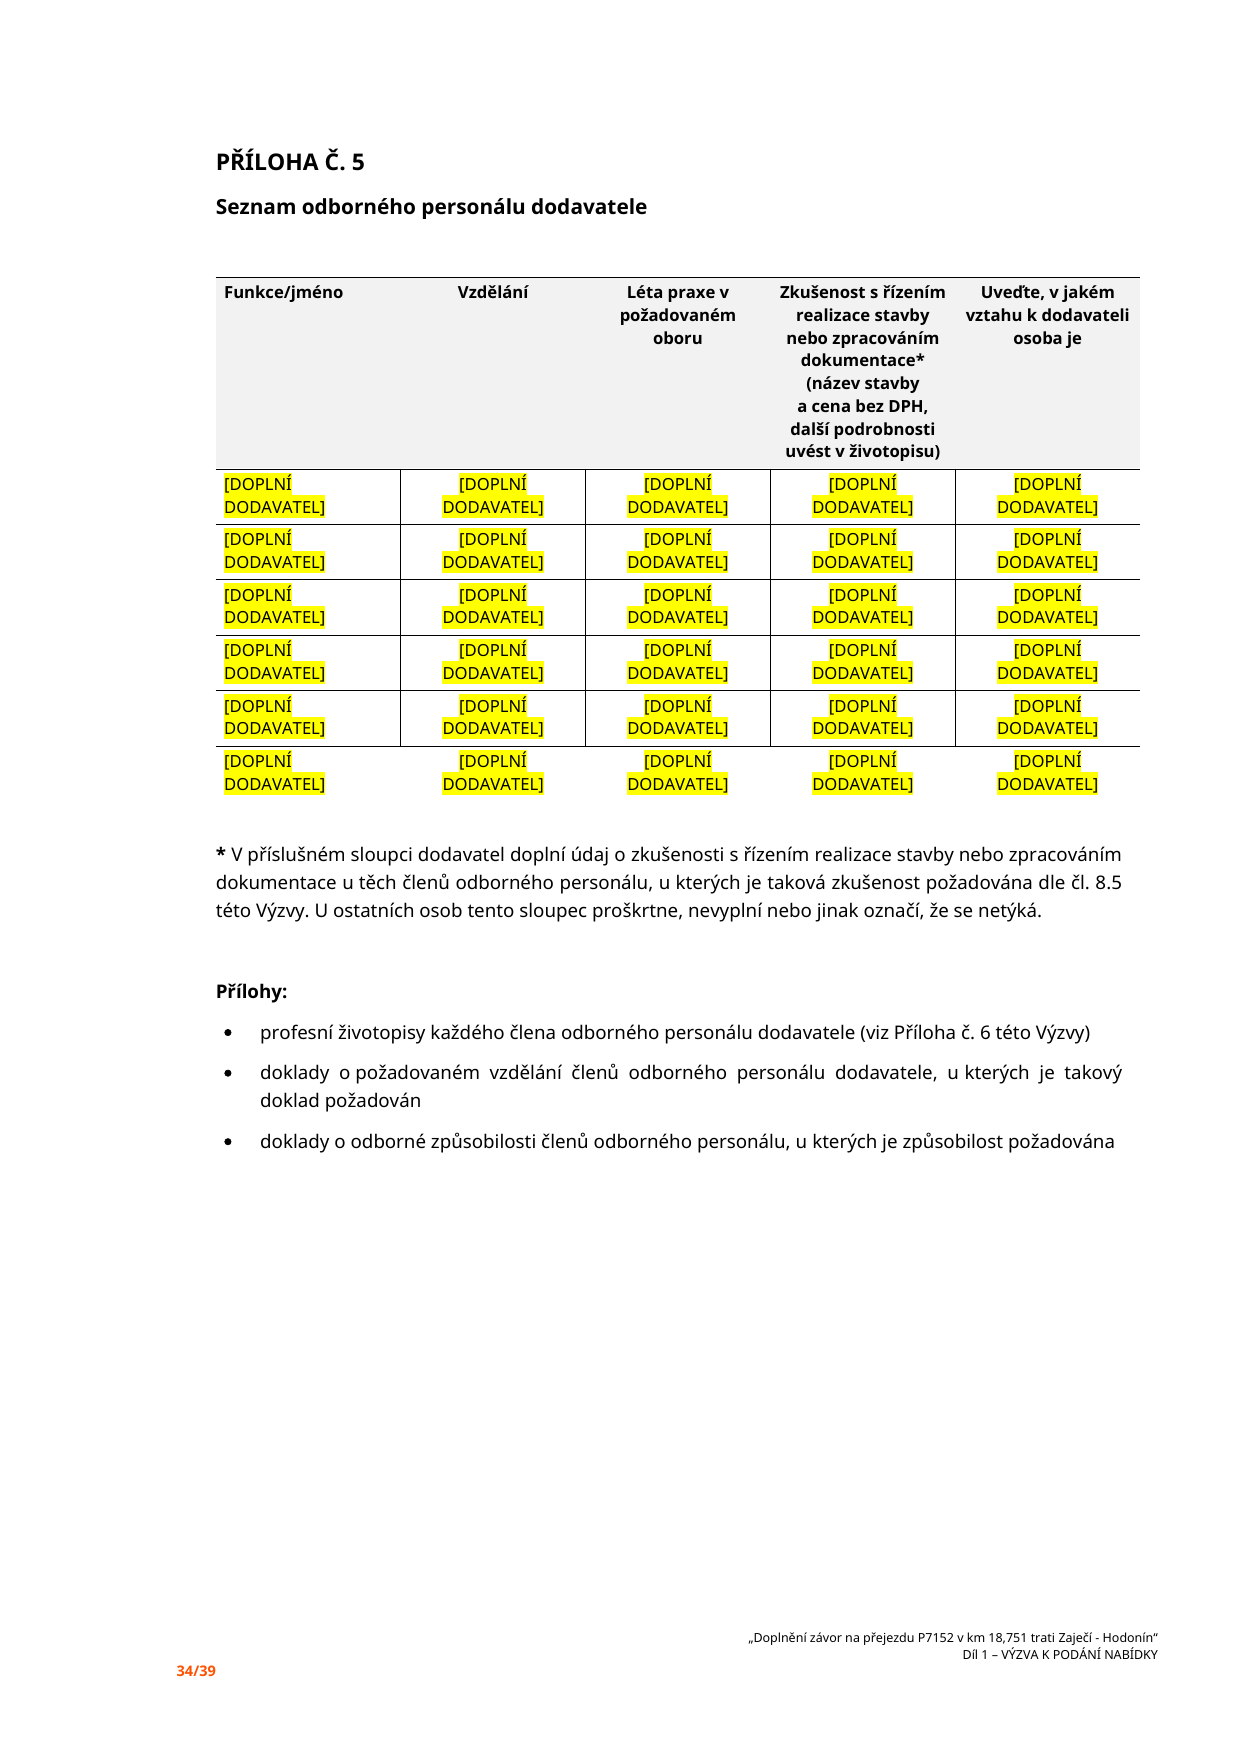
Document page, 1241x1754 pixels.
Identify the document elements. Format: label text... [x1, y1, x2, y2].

table_cell [DOPLNÍ DODAVATEL] [216, 636, 400, 690]
text doklady o požadovaném vzdělání členů odborného personálu dodavatele, u kterých je takový doklad požadován [224, 1059, 1122, 1113]
text Příloha č. 5 [216, 146, 1122, 177]
table_cell [DOPLNÍ DODAVATEL] [400, 747, 585, 801]
table_cell [DOPLNÍ DODAVATEL] [216, 470, 400, 524]
text profesní životopisy každého člena odborného personálu dodavatele (viz Příloha č. 6 této Výzvy) [224, 1019, 1122, 1044]
table_cell [DOPLNÍ DODAVATEL] [956, 636, 1140, 690]
text doklady o odborné způsobilosti členů odborného personálu, u kterých je způsobilost požadována [224, 1128, 1122, 1154]
table_cell [DOPLNÍ DODAVATEL] [401, 580, 585, 635]
table_cell [DOPLNÍ DODAVATEL] [771, 580, 955, 635]
table_cell [DOPLNÍ DODAVATEL] [586, 691, 770, 746]
table_cell [DOPLNÍ DODAVATEL] [771, 691, 955, 746]
table_cell [DOPLNÍ DODAVATEL] [956, 525, 1140, 579]
table_cell [DOPLNÍ DODAVATEL] [956, 470, 1140, 524]
table_cell [DOPLNÍ DODAVATEL] [216, 525, 400, 579]
table_header Zkušenost s řízením realizace stavby nebo zpracováním dokumentace* (název stavby a cena bez DPH, další podrobnosti uvést v životopisu) [770, 278, 955, 468]
table_cell [DOPLNÍ DODAVATEL] [585, 747, 770, 801]
table_header Uveďte, v jakém vztahu k dodavateli osoba je [955, 278, 1140, 468]
table_cell [DOPLNÍ DODAVATEL] [771, 525, 955, 579]
table_cell [DOPLNÍ DODAVATEL] [216, 691, 400, 746]
table_header Léta praxe v požadovaném oboru [585, 278, 770, 468]
table_cell [DOPLNÍ DODAVATEL] [771, 470, 955, 524]
table_cell [DOPLNÍ DODAVATEL] [586, 580, 770, 635]
table_cell [DOPLNÍ DODAVATEL] [956, 580, 1140, 635]
text * V příslušném sloupci dodavatel doplní údaj o zkušenosti s řízením realizace stavby nebo zpracováním dokumentace u těch členů odborného personálu, u kterých je taková zkušenost požadována dle čl. 8.5 této Výzvy. U ostatních osob tento sloupec proškrtne, nevyplní nebo jinak označí, že se netýká. [216, 841, 1122, 923]
text Seznam odborného personálu dodavatele [216, 192, 1122, 221]
table_cell [DOPLNÍ DODAVATEL] [770, 747, 955, 801]
table_cell [DOPLNÍ DODAVATEL] [586, 636, 770, 690]
table_header Vzdělání [400, 278, 585, 468]
table_cell [DOPLNÍ DODAVATEL] [401, 636, 585, 690]
table_cell [DOPLNÍ DODAVATEL] [955, 747, 1140, 801]
text Přílohy: [216, 978, 1122, 1004]
table_cell [DOPLNÍ DODAVATEL] [956, 691, 1140, 746]
table_cell [DOPLNÍ DODAVATEL] [216, 747, 400, 801]
table_cell [DOPLNÍ DODAVATEL] [586, 470, 770, 524]
table_cell [DOPLNÍ DODAVATEL] [401, 691, 585, 746]
table_cell [DOPLNÍ DODAVATEL] [401, 470, 585, 524]
table_header Funkce/jméno [216, 278, 400, 468]
table_cell [DOPLNÍ DODAVATEL] [771, 636, 955, 690]
table_cell [DOPLNÍ DODAVATEL] [586, 525, 770, 579]
table_cell [DOPLNÍ DODAVATEL] [401, 525, 585, 579]
table_cell [DOPLNÍ DODAVATEL] [216, 580, 400, 635]
